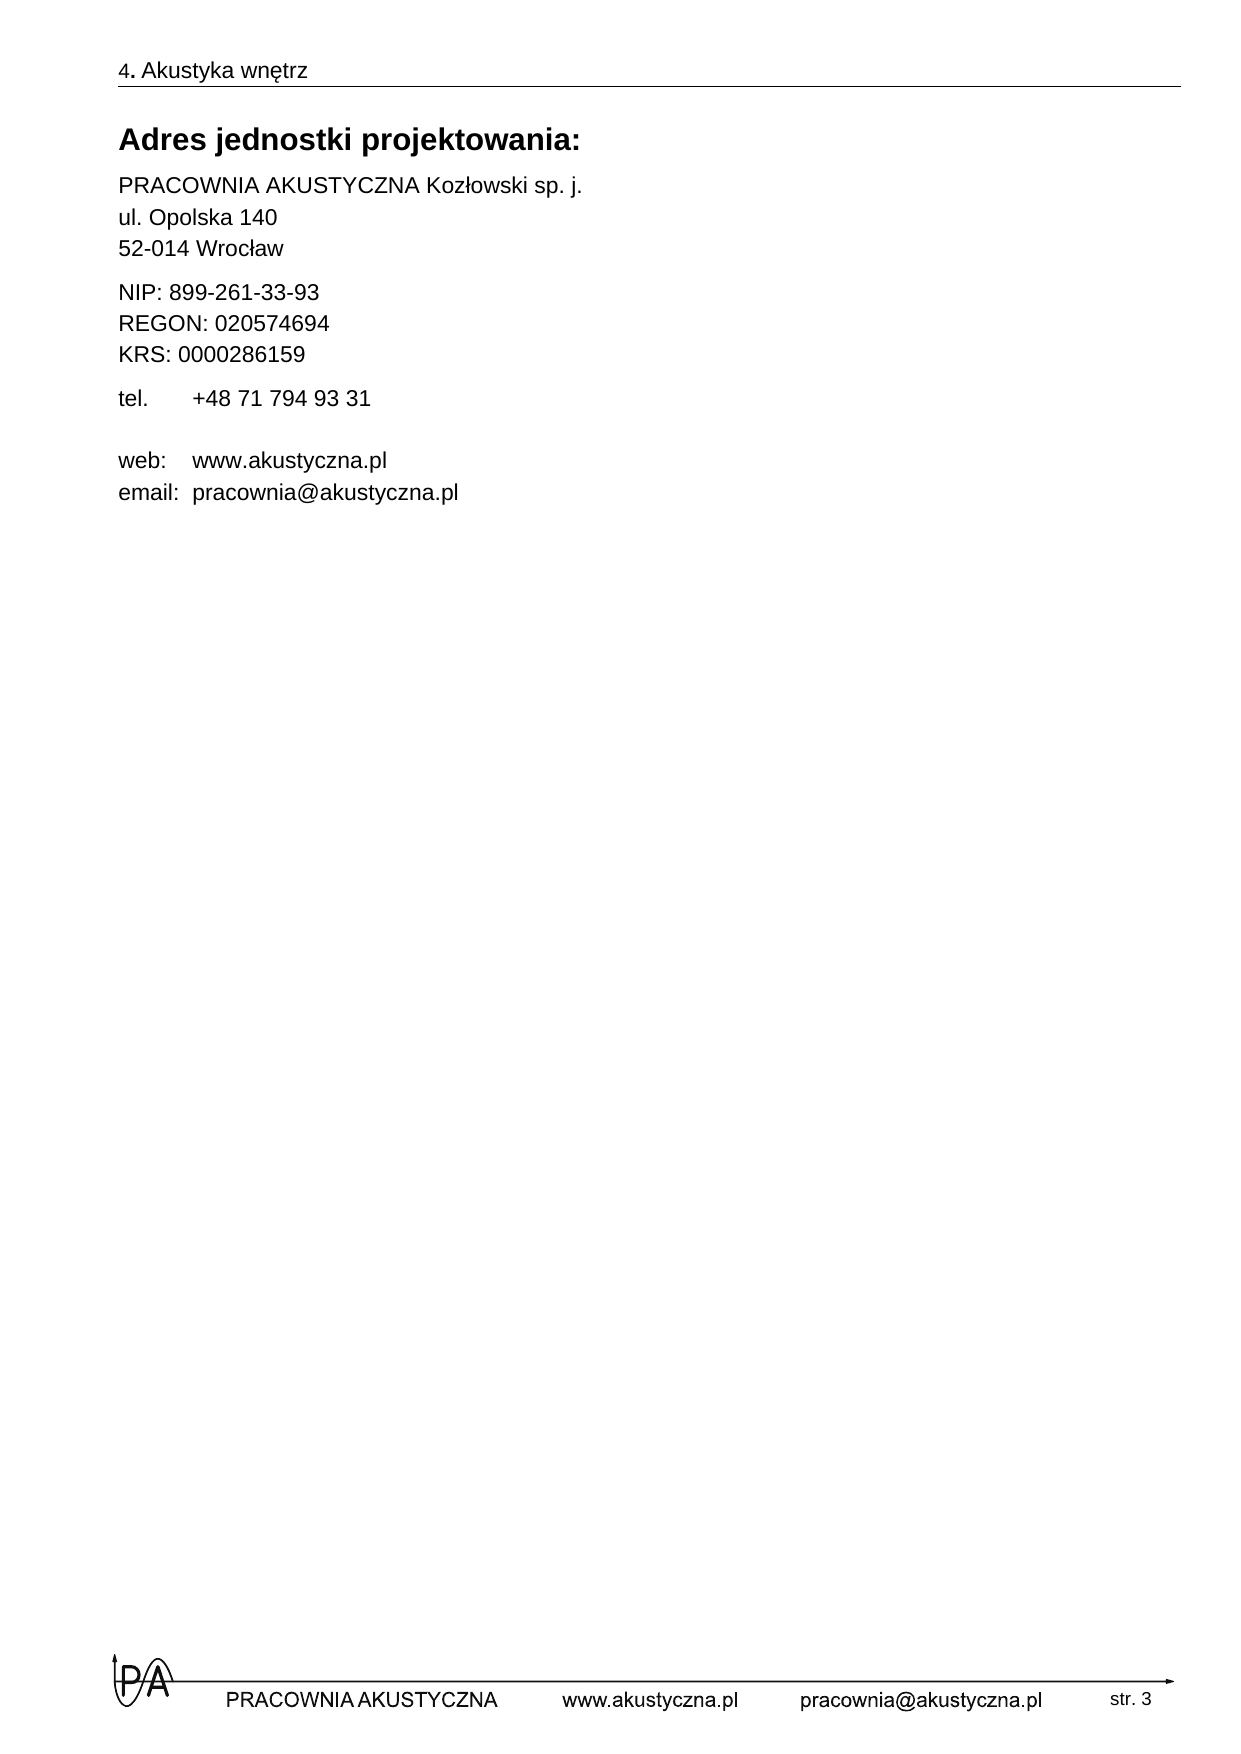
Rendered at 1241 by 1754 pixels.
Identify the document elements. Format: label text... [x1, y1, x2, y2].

text PRACOWNIA AKUSTYCZNA Kozłowski sp. j. ul. Opolska 140 52-014 Wrocław [118, 169, 1181, 262]
subtitle Adres jednostki projektowania: [118, 125, 1181, 156]
text tel. +48 71 794 93 31 web: www.akustyczna.pl email: pracownia@akustyczna.pl [118, 381, 1181, 506]
text NIP: 899-261-33-93 REGON: 020574694 KRS: 0000286159 [118, 275, 1181, 369]
